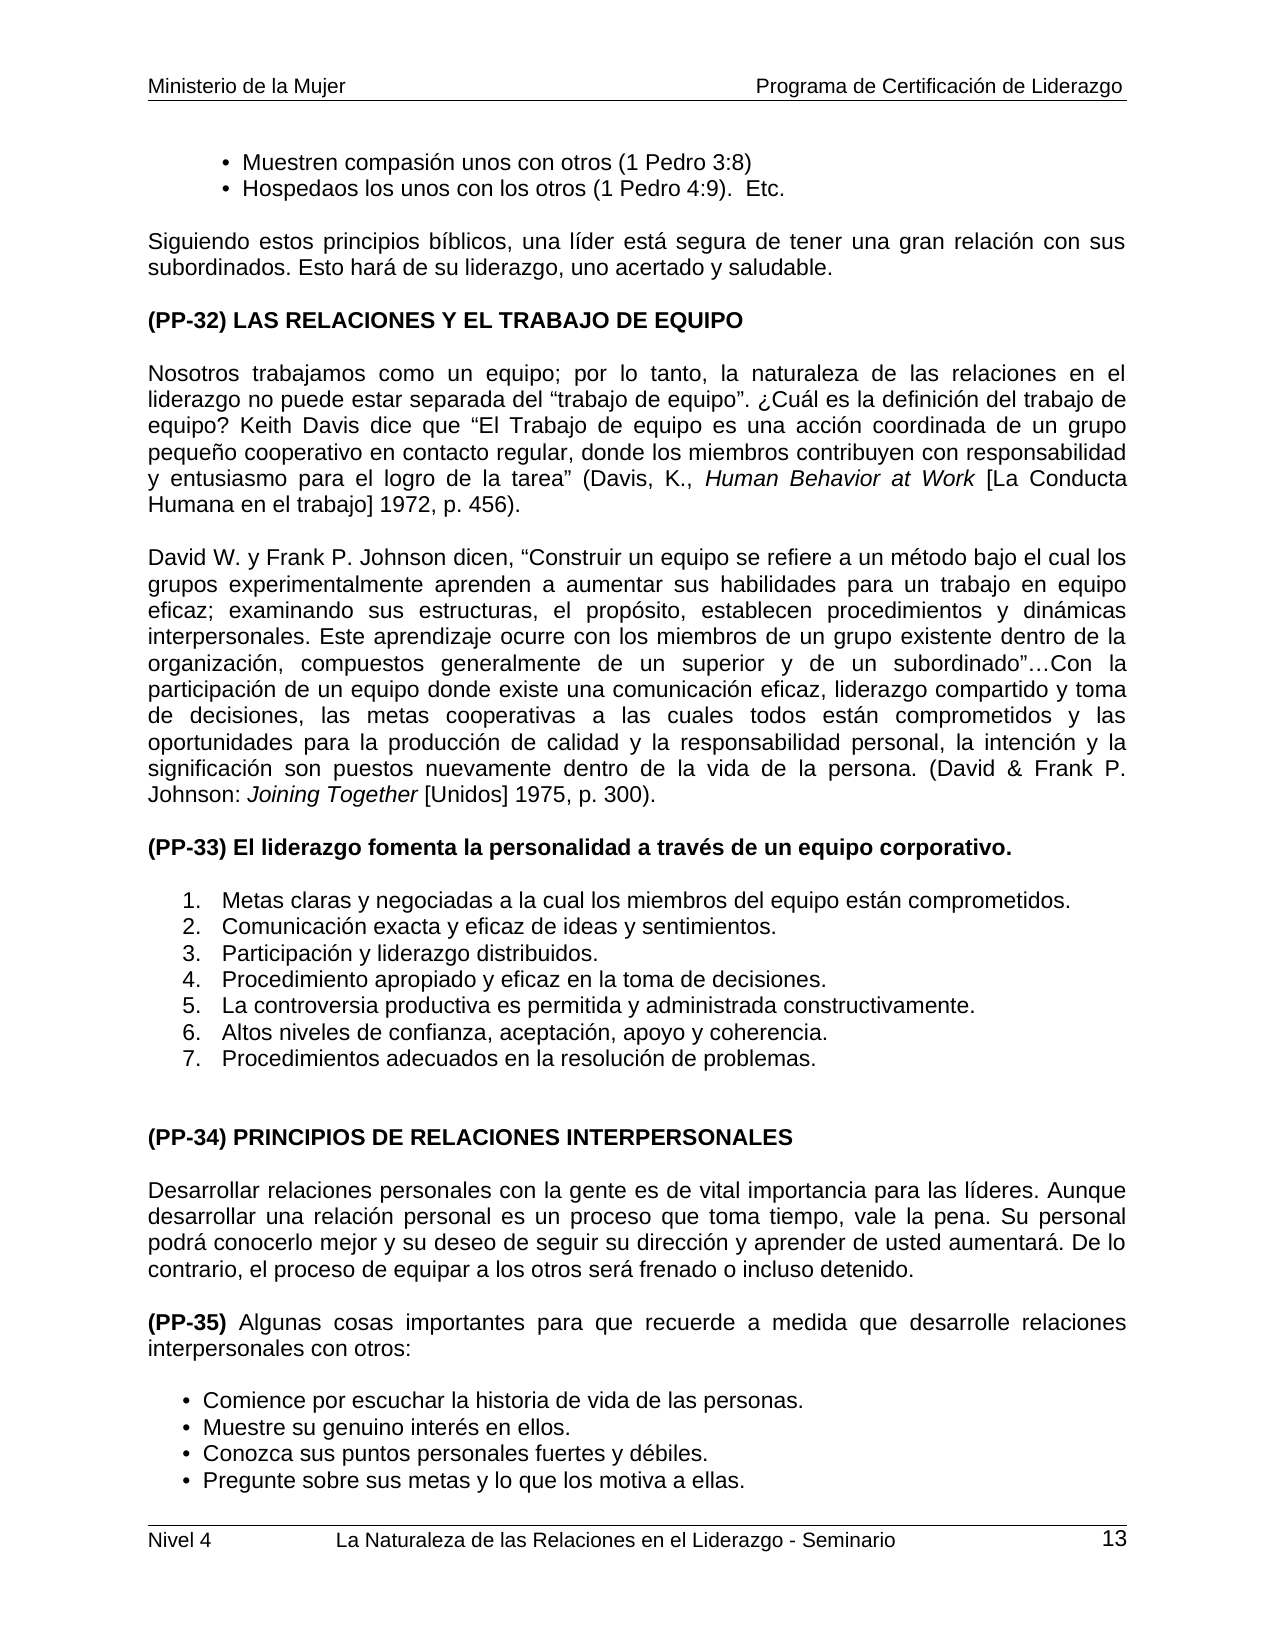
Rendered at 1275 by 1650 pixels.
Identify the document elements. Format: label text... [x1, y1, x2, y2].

text 4. Procedimiento apropiado y eficaz en la toma de decisiones. [182, 966, 1127, 992]
text 5. La controversia productiva es permitida y administrada constructivamente. [182, 992, 1127, 1018]
text Desarrollar relaciones personales con la gente es de vital importancia para las líderes. Aunque desarrollar una relación personal es un proceso que toma tiempo, vale la pena. Su personal podrá conocerlo mejor y su deseo de seguir su dirección y aprender de usted aumentará. De lo contrario, el proceso de equipar a los otros será frenado o incluso detenido. [148, 1177, 1127, 1282]
text 2. Comunicación exacta y eficaz de ideas y sentimientos. [182, 913, 1127, 939]
text (PP-32) LAS RELACIONES Y EL TRABAJO DE EQUIPO [148, 307, 1127, 333]
text • Hospedaos los unos con los otros (1 Pedro 4:9). Etc. [148, 175, 1127, 202]
text • Muestren compasión unos con otros (1 Pedro 3:8) [148, 149, 1127, 175]
text 7. Procedimientos adecuados en la resolución de problemas. [182, 1045, 1127, 1071]
text David W. y Frank P. Johnson dicen, “Construir un equipo se refiere a un método bajo el cual los grupos experimentalmente aprenden a aumentar sus habilidades para un trabajo en equipo eficaz; examinando sus estructuras, el propósito, establecen procedimientos y dinámicas interpersonales. Este aprendizaje ocurre con los miembros de un grupo existente dentro de la organización, compuestos generalmente de un superior y de un subordinado”…Con la participación de un equipo donde existe una comunicación eficaz, liderazgo compartido y toma de decisiones, las metas cooperativas a las cuales todos están comprometidos y las oportunidades para la producción de calidad y la responsabilidad personal, la intención y la significación son puestos nuevamente dentro de la vida de la persona. (David & Frank P. Johnson: Joining Together [Unidos] 1975, p. 300). [148, 544, 1127, 808]
text • Muestre su genuino interés en ellos. [148, 1414, 1127, 1440]
text • Conozca sus puntos personales fuertes y débiles. [148, 1440, 1127, 1467]
text 6. Altos niveles de confianza, aceptación, apoyo y coherencia. [182, 1018, 1127, 1045]
text (PP-34) PRINCIPIOS DE RELACIONES INTERPERSONALES [148, 1124, 1127, 1150]
text • Comience por escuchar la historia de vida de las personas. [148, 1387, 1127, 1414]
text Nosotros trabajamos como un equipo; por lo tanto, la naturaleza de las relaciones en el liderazgo no puede estar separada del “trabajo de equipo”. ¿Cuál es la definición del trabajo de equipo? Keith Davis dice que “El Trabajo de equipo es una acción coordinada de un grupo pequeño cooperativo en contacto regular, donde los miembros contribuyen con responsabilidad y entusiasmo para el logro de la tarea” (Davis, K., Human Behavior at Work [La Conducta Humana en el trabajo] 1972, p. 456). [148, 360, 1127, 518]
text (PP-35) Algunas cosas importantes para que recuerde a medida que desarrolle relaciones interpersonales con otros: [148, 1308, 1127, 1361]
text 1. Metas claras y negociadas a la cual los miembros del equipo están comprometidos. [182, 887, 1127, 913]
text • Pregunte sobre sus metas y lo que los motiva a ellas. [148, 1467, 1127, 1493]
text Siguiendo estos principios bíblicos, una líder está segura de tener una gran relación con sus subordinados. Esto hará de su liderazgo, uno acertado y saludable. [148, 228, 1127, 281]
text 3. Participación y liderazgo distribuidos. [182, 939, 1127, 966]
text (PP-33) El liderazgo fomenta la personalidad a través de un equipo corporativo. [148, 834, 1127, 860]
